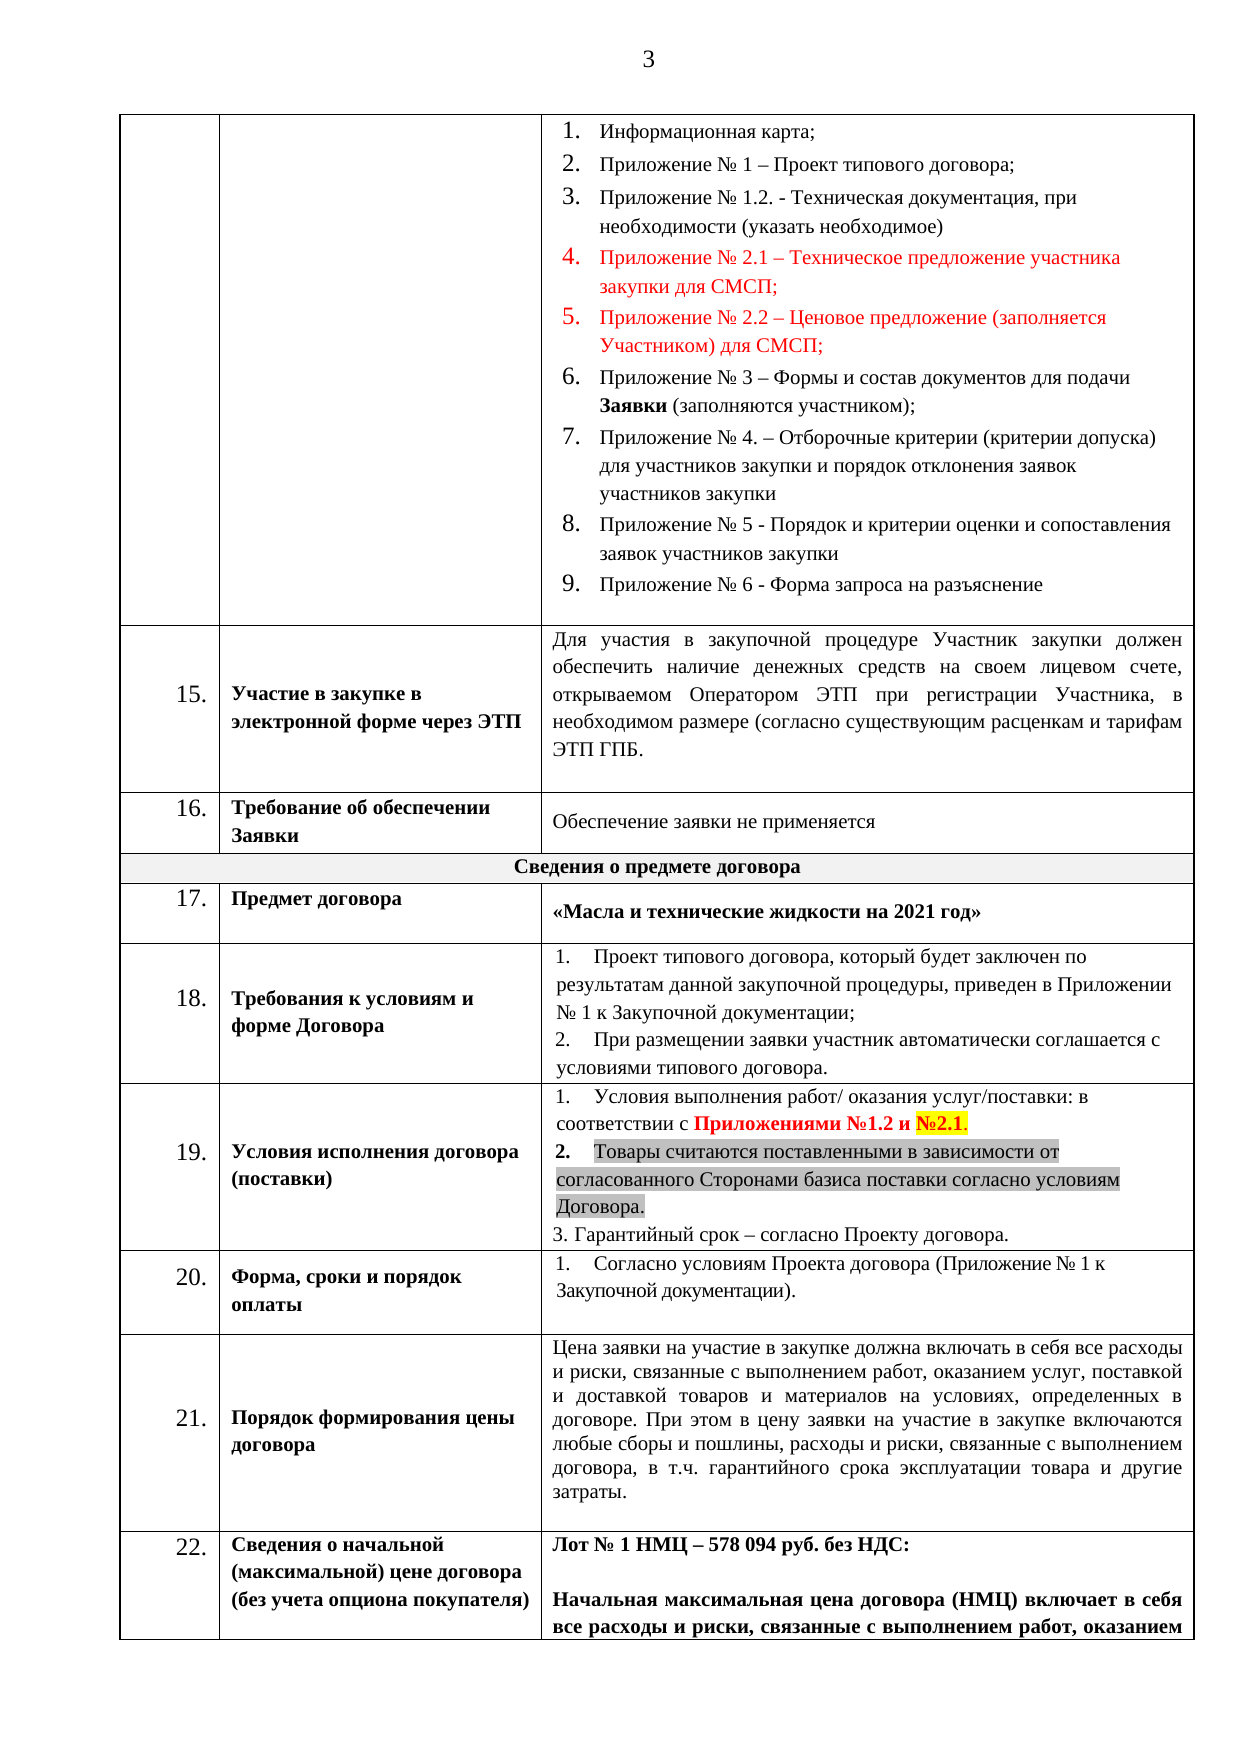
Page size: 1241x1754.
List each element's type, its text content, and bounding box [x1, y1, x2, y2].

table_cell Требование об обеспечении Заявки [220, 793, 541, 853]
table_cell [121, 884, 219, 943]
table_cell Условия выполнения работ/ оказания услуг/поставки: в соответствии с Приложениями №1.2 и №2.1. Товары считаются поставленными в зависимости от согласованного Сторонами базиса поставки согласно условиям Договора. Гарантийный срок – согласно Проекту договора. [542, 1084, 1193, 1250]
table_cell Сведения о предмете договора [121, 854, 1193, 882]
table_cell Для участия в закупочной процедуре Участник закупки должен обеспечить наличие денежных средств на своем лицевом счете, открываемом Оператором ЭТП при регистрации Участника, в необходимом размере (согласно существующим расценкам и тарифам ЭТП ГПБ. [542, 626, 1193, 792]
table_cell Цена заявки на участие в закупке должна включать в себя все расходы и риски, связанные с выполнением работ, оказанием услуг, поставкой и доставкой товаров и материалов на условиях, определенных в договоре. При этом в цену заявки на участие в закупке включаются любые сборы и пошлины, расходы и риски, связанные с выполнением договора, в т.ч. гарантийного срока эксплуатации товара и другие затраты. [542, 1335, 1193, 1531]
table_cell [220, 1532, 541, 1638]
table_cell Условия исполнения договора (поставки) [220, 1084, 541, 1250]
table_cell [121, 1335, 219, 1531]
table_cell Требования к условиям и форме Договора [220, 944, 541, 1083]
table_cell «Масла и технические жидкости на 2021 год» [542, 884, 1193, 943]
table_cell Обеспечение заявки не применяется [542, 793, 1193, 853]
table_cell [121, 1532, 219, 1638]
table_cell [121, 793, 219, 853]
table_cell Проект типового договора, который будет заключен по результатам данной закупочной процедуры, приведен в Приложении № 1 к Закупочной документации; При размещении заявки участник автоматически соглашается с условиями типового договора. [542, 944, 1193, 1083]
table_cell [121, 1251, 219, 1333]
table_cell [121, 115, 219, 625]
table_cell Предмет договора [220, 884, 541, 943]
table_cell [121, 1084, 219, 1250]
table_cell [121, 944, 219, 1083]
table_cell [542, 115, 1193, 625]
table_cell Согласно условиям Проекта договора (Приложение № 1 к Закупочной документации). [542, 1251, 1193, 1333]
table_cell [220, 115, 541, 625]
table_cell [542, 1532, 1193, 1638]
table_cell Порядок формирования цены договора [220, 1335, 541, 1531]
table_cell Форма, сроки и порядок оплаты [220, 1251, 541, 1333]
table_cell Участие в закупке в электронной форме через ЭТП [220, 626, 541, 792]
table_cell [121, 626, 219, 792]
